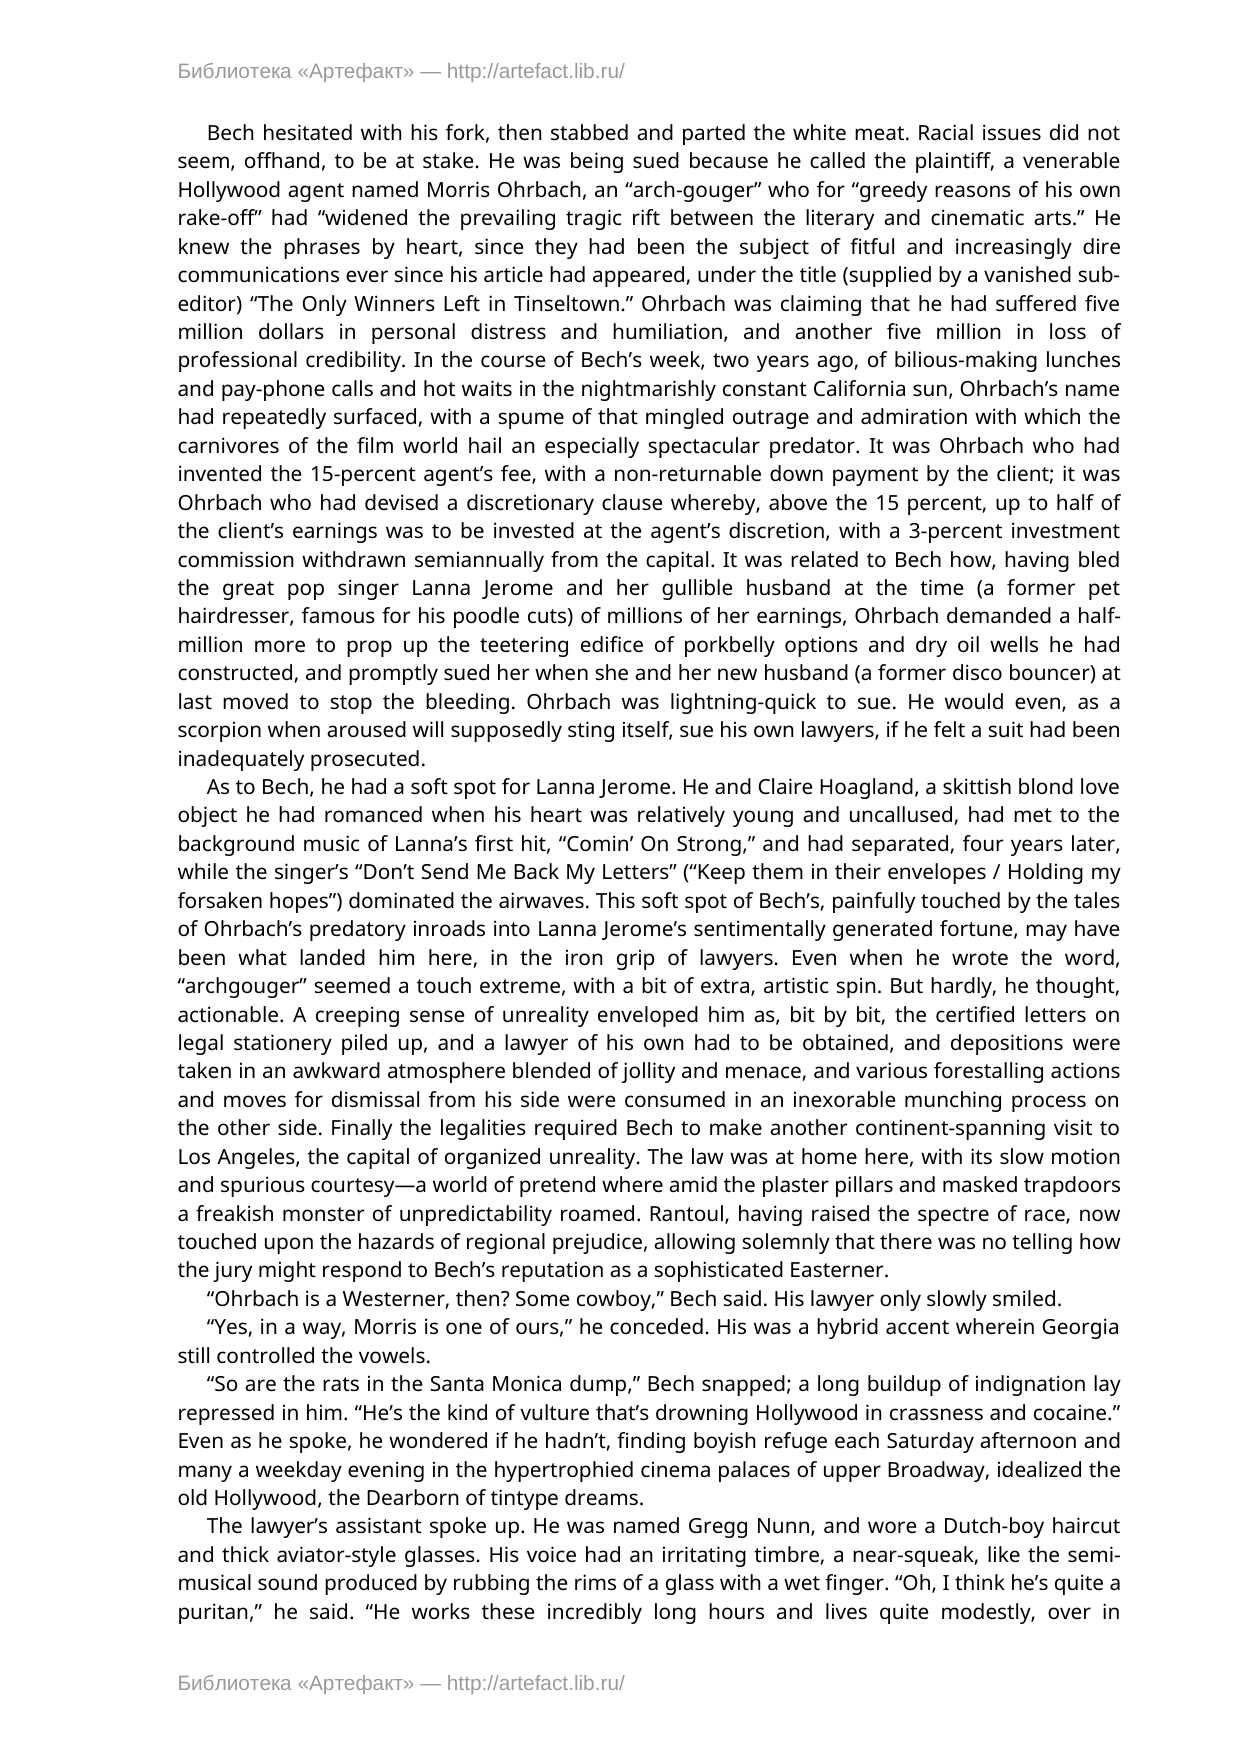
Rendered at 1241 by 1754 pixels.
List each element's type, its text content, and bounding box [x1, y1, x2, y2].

text “So are the rats in the Santa Monica dump,” Bech snapped; a long buildup of indignation lay repressed in him. “He’s the kind of vulture that’s drowning Hollywood in crassness and cocaine.” Even as he spoke, he wondered if he hadn’t, finding boyish refuge each Saturday afternoon and many a weekday evening in the hypertrophied cinema palaces of upper Broadway, idealized the old Hollywood, the Dearborn of tintype dreams. [177, 1369, 1122, 1512]
text As to Bech, he had a soft spot for Lanna Jerome. He and Claire Hoagland, a skittish blond love object he had romanced when his heart was relatively young and uncallused, had met to the background music of Lanna’s first hit, “Comin’ On Strong,” and had separated, four years later, while the singer’s “Don’t Send Me Back My Letters” (“Keep them in their envelopes / Holding my forsaken hopes”) dominated the airwaves. This soft spot of Bech’s, painfully touched by the tales of Ohrbach’s predatory inroads into Lanna Jerome’s sentimentally generated fortune, may have been what landed him here, in the iron grip of lawyers. Even when he wrote the word, “archgouger” seemed a touch extreme, with a bit of extra, artistic spin. But hardly, he thought, actionable. A creeping sense of unreality enveloped him as, bit by bit, the certified letters on legal stationery piled up, and a lawyer of his own had to be obtained, and depositions were taken in an awkward atmosphere blended of jollity and menace, and various forestalling actions and moves for dismissal from his side were consumed in an inexorable munching process on the other side. Finally the legalities required Bech to make another continent-spanning visit to Los Angeles, the capital of organized unreality. The law was at home here, with its slow motion and spurious courtesy—a world of pretend where amid the plaster pillars and masked trapdoors a freakish monster of unpredictability roamed. Rantoul, having raised the spectre of race, now touched upon the hazards of regional prejudice, allowing solemnly that there was no telling how the jury might respond to Bech’s reputation as a sophisticated Easterner. [177, 772, 1122, 1284]
text “Yes, in a way, Morris is one of ours,” he conceded. His was a hybrid accent wherein Georgia still controlled the vowels. [177, 1312, 1122, 1369]
text Bech hesitated with his fork, then stabbed and parted the white meat. Racial issues did not seem, offhand, to be at stake. He was being sued because he called the plaintiff, a venerable Hollywood agent named Morris Ohrbach, an “arch-gouger” who for “greedy reasons of his own rake-off” had “widened the prevailing tragic rift between the literary and cinematic arts.” He knew the phrases by heart, since they had been the subject of fitful and increasingly dire communications ever since his article had appeared, under the title (supplied by a vanished sub-editor) “The Only Winners Left in Tinseltown.” Ohrbach was claiming that he had suffered five million dollars in personal distress and humiliation, and another five million in loss of professional credibility. In the course of Bech’s week, two years ago, of bilious-making lunches and pay-phone calls and hot waits in the nightmarishly constant California sun, Ohrbach’s name had repeatedly surfaced, with a spume of that mingled outrage and admiration with which the carnivores of the film world hail an especially spectacular predator. It was Ohrbach who had invented the 15-percent agent’s fee, with a non-returnable down payment by the client; it was Ohrbach who had devised a discretionary clause whereby, above the 15 percent, up to half of the client’s earnings was to be invested at the agent’s discretion, with a 3-percent investment commission withdrawn semiannually from the capital. It was related to Bech how, having bled the great pop singer Lanna Jerome and her gullible husband at the time (a former pet hairdresser, famous for his poodle cuts) of millions of her earnings, Ohrbach demanded a half-million more to prop up the teetering edifice of porkbelly options and dry oil wells he had constructed, and promptly sued her when she and her new husband (a former disco bouncer) at last moved to stop the bleeding. Ohrbach was lightning-quick to sue. He would even, as a scorpion when aroused will supposedly sting itself, sue his own lawyers, if he felt a suit had been inadequately prosecuted. [177, 118, 1122, 772]
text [177, 1512, 1122, 1625]
text “Ohrbach is a Westerner, then? Some cowboy,” Bech said. His lawyer only slowly smiled. [177, 1284, 1122, 1312]
